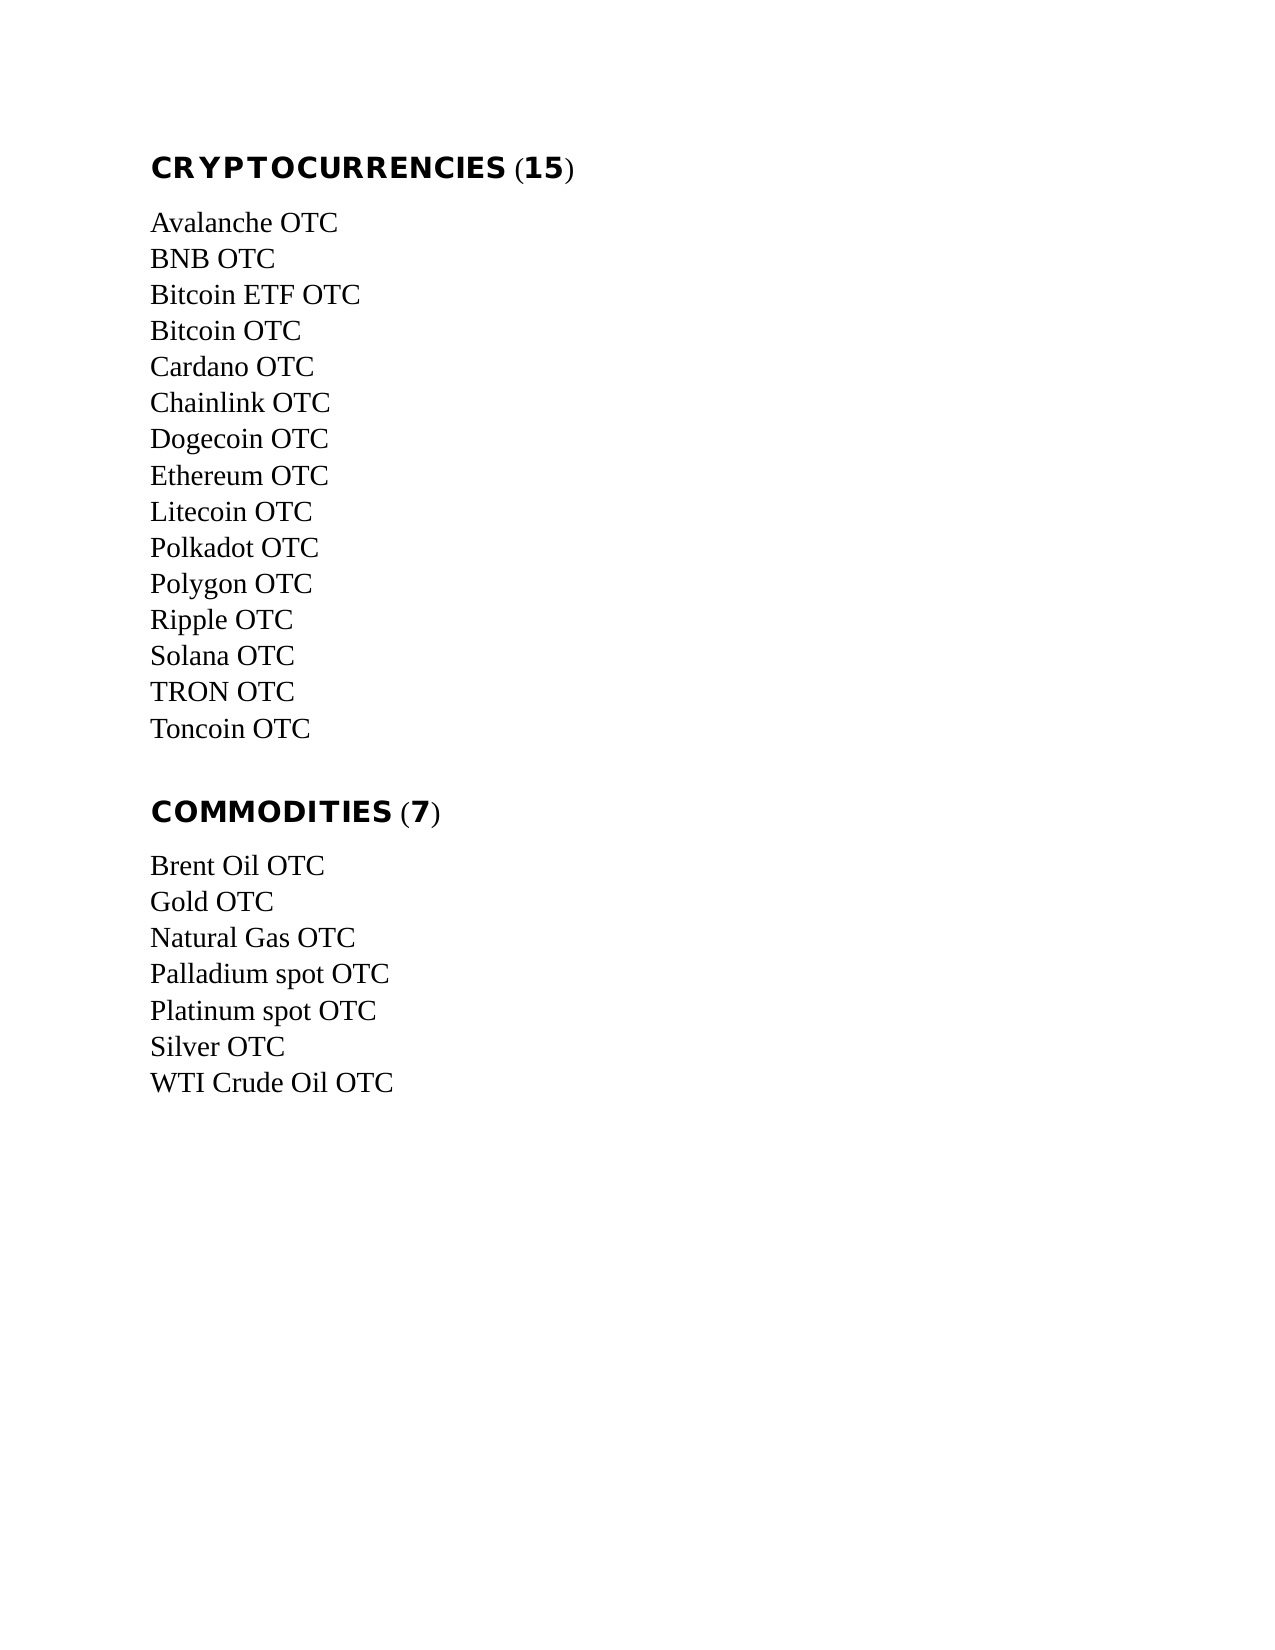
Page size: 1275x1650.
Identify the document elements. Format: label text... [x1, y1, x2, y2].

text 𝗖𝗥𝗬𝗣𝗧𝗢𝗖𝗨𝗥𝗥𝗘𝗡𝗖𝗜𝗘𝗦 (𝟭𝟱) [150, 150, 1125, 185]
text Brent Oil OTC Gold OTC Natural Gas OTC Palladium spot OTC Platinum spot OTC Silver OTC WTI Crude Oil OTC [150, 848, 1125, 1129]
text Avalanche OTC BNB OTC Bitcoin ETF OTC Bitcoin OTC Cardano OTC Chainlink OTC Dogecoin OTC Ethereum OTC Litecoin OTC Polkadot OTC Polygon OTC Ripple OTC Solana OTC TRON OTC Toncoin OTC [150, 205, 1125, 774]
text 𝗖𝗢𝗠𝗠𝗢𝗗𝗜𝗧𝗜𝗘𝗦 (𝟳) [150, 793, 1125, 828]
